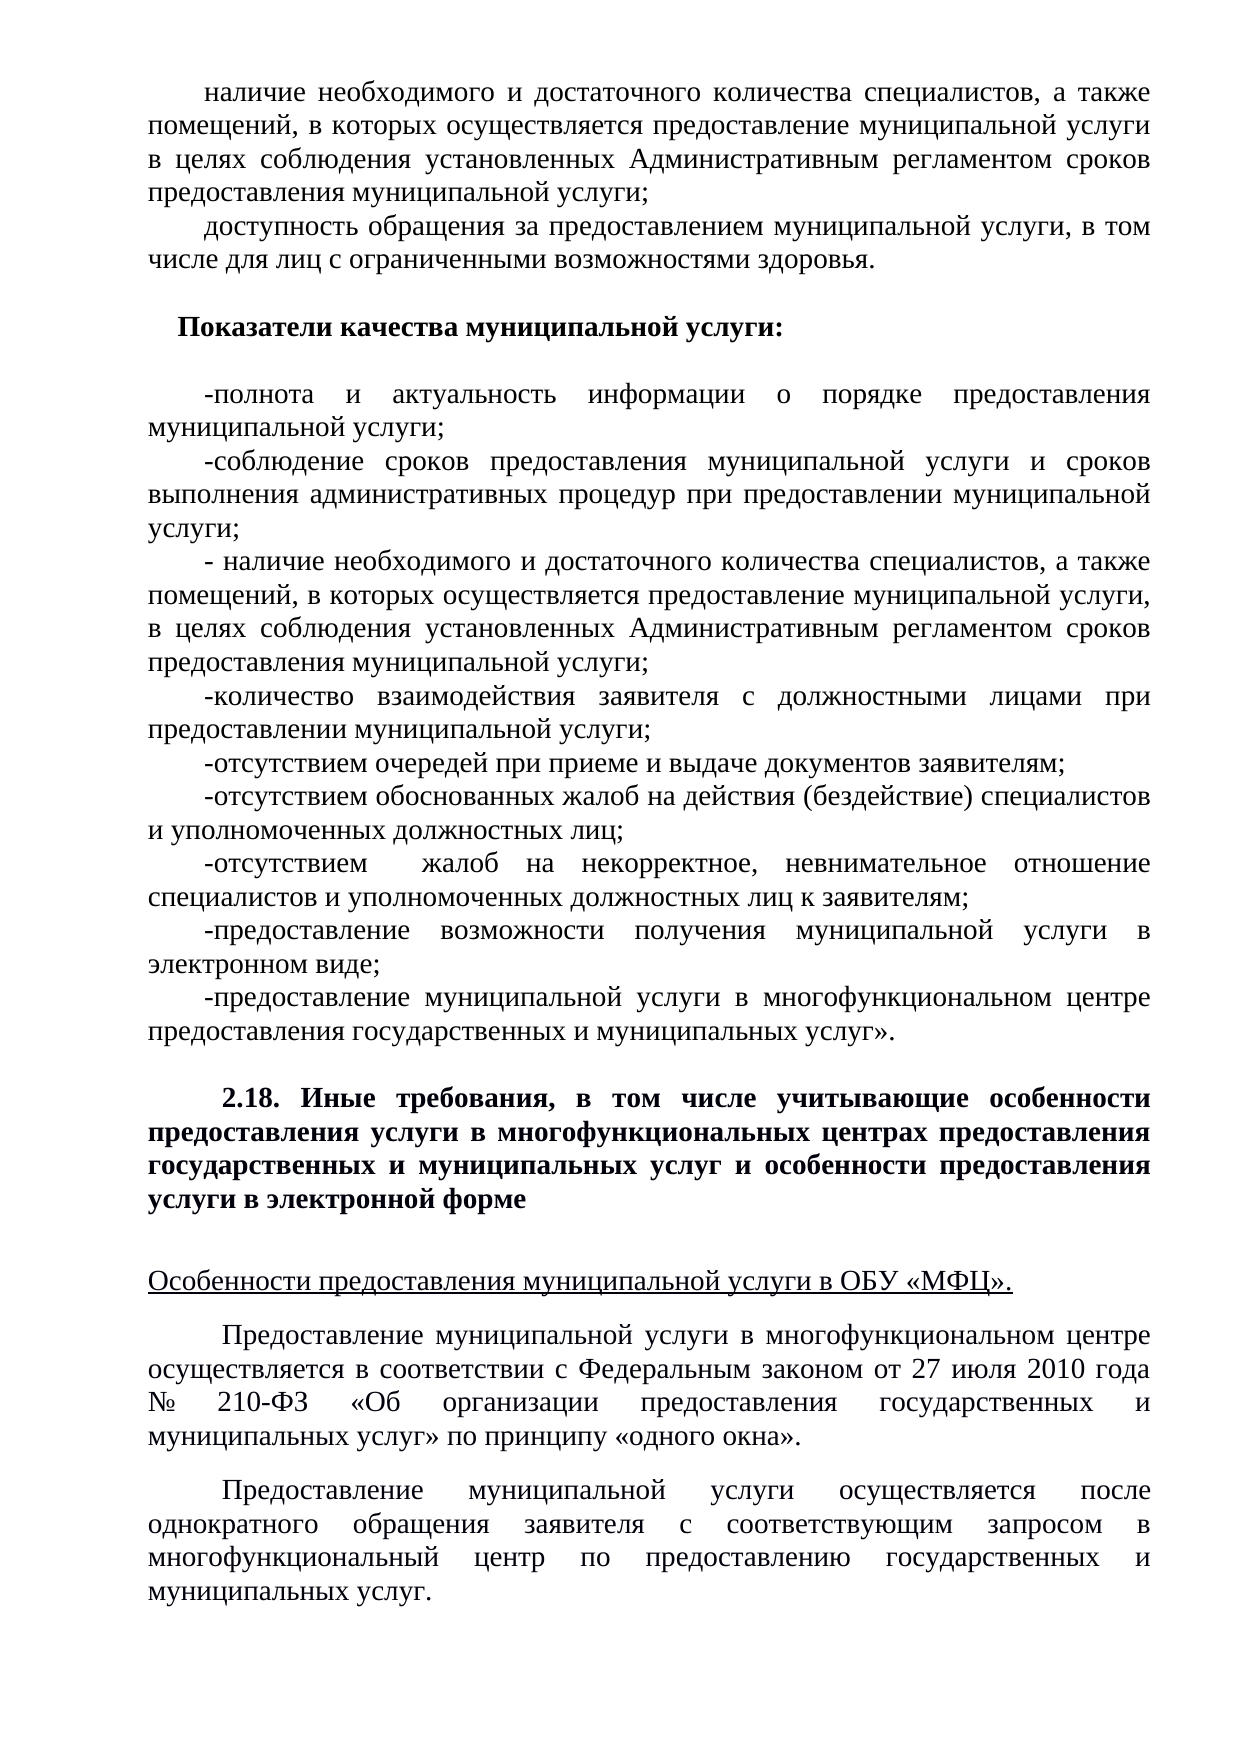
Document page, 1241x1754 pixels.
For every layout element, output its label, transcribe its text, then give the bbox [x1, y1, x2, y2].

text Особенности предоставления муниципальной услуги в ОБУ «МФЦ». [148, 1263, 1152, 1297]
text - наличие необходимого и достаточного количества специалистов, а также помещений, в которых осуществляется предоставление муниципальной услуги, в целях соблюдения установленных Административным регламентом сроков предоставления муниципальной услуги; [148, 543, 1152, 678]
text наличие необходимого и достаточного количества специалистов, а также помещений, в которых осуществляется предоставление муниципальной услуги в целях соблюдения установленных Административным регламентом сроков предоставления муниципальной услуги; [148, 74, 1152, 208]
text -соблюдение сроков предоставления муниципальной услуги и сроков выполнения административных процедур при предоставлении муниципальной услуги; [148, 443, 1152, 543]
text -полнота и актуальность информации о порядке предоставления муниципальной услуги; [148, 376, 1152, 443]
text 2.18. Иные требования, в том числе учитывающие особенности предоставления услуги в многофункциональных центрах предоставления государственных и муниципальных услуг и особенности предоставления услуги в электронной форме [148, 1080, 1152, 1214]
text -предоставление возможности получения муниципальной услуги в электронном виде; [148, 912, 1152, 979]
text -отсутствием очередей при приеме и выдаче документов заявителям; [148, 745, 1152, 778]
text Показатели качества муниципальной услуги: [148, 309, 1152, 342]
text -отсутствием жалоб на некорректное, невнимательное отношение специалистов и уполномоченных должностных лиц к заявителям; [148, 845, 1152, 912]
text -предоставление муниципальной услуги в многофункциональном центре предоставления государственных и муниципальных услуг». [148, 979, 1152, 1047]
text доступность обращения за предоставлением муниципальной услуги, в том числе для лиц с ограниченными возможностями здоровья. [148, 208, 1152, 275]
text -отсутствием обоснованных жалоб на действия (бездействие) специалистов и уполномоченных должностных лиц; [148, 778, 1152, 845]
text Предоставление муниципальной услуги осуществляется после однократного обращения заявителя с соответствующим запросом в многофункциональный центр по предоставлению государственных и муниципальных услуг. [148, 1472, 1152, 1607]
text -количество взаимодействия заявителя с должностными лицами при предоставлении муниципальной услуги; [148, 678, 1152, 745]
text Предоставление муниципальной услуги в многофункциональном центре осуществляется в соответствии с Федеральным законом от 27 июля 2010 года № 210-ФЗ «Об организации предоставления государственных и муниципальных услуг» по принципу «одного окна». [148, 1317, 1152, 1452]
